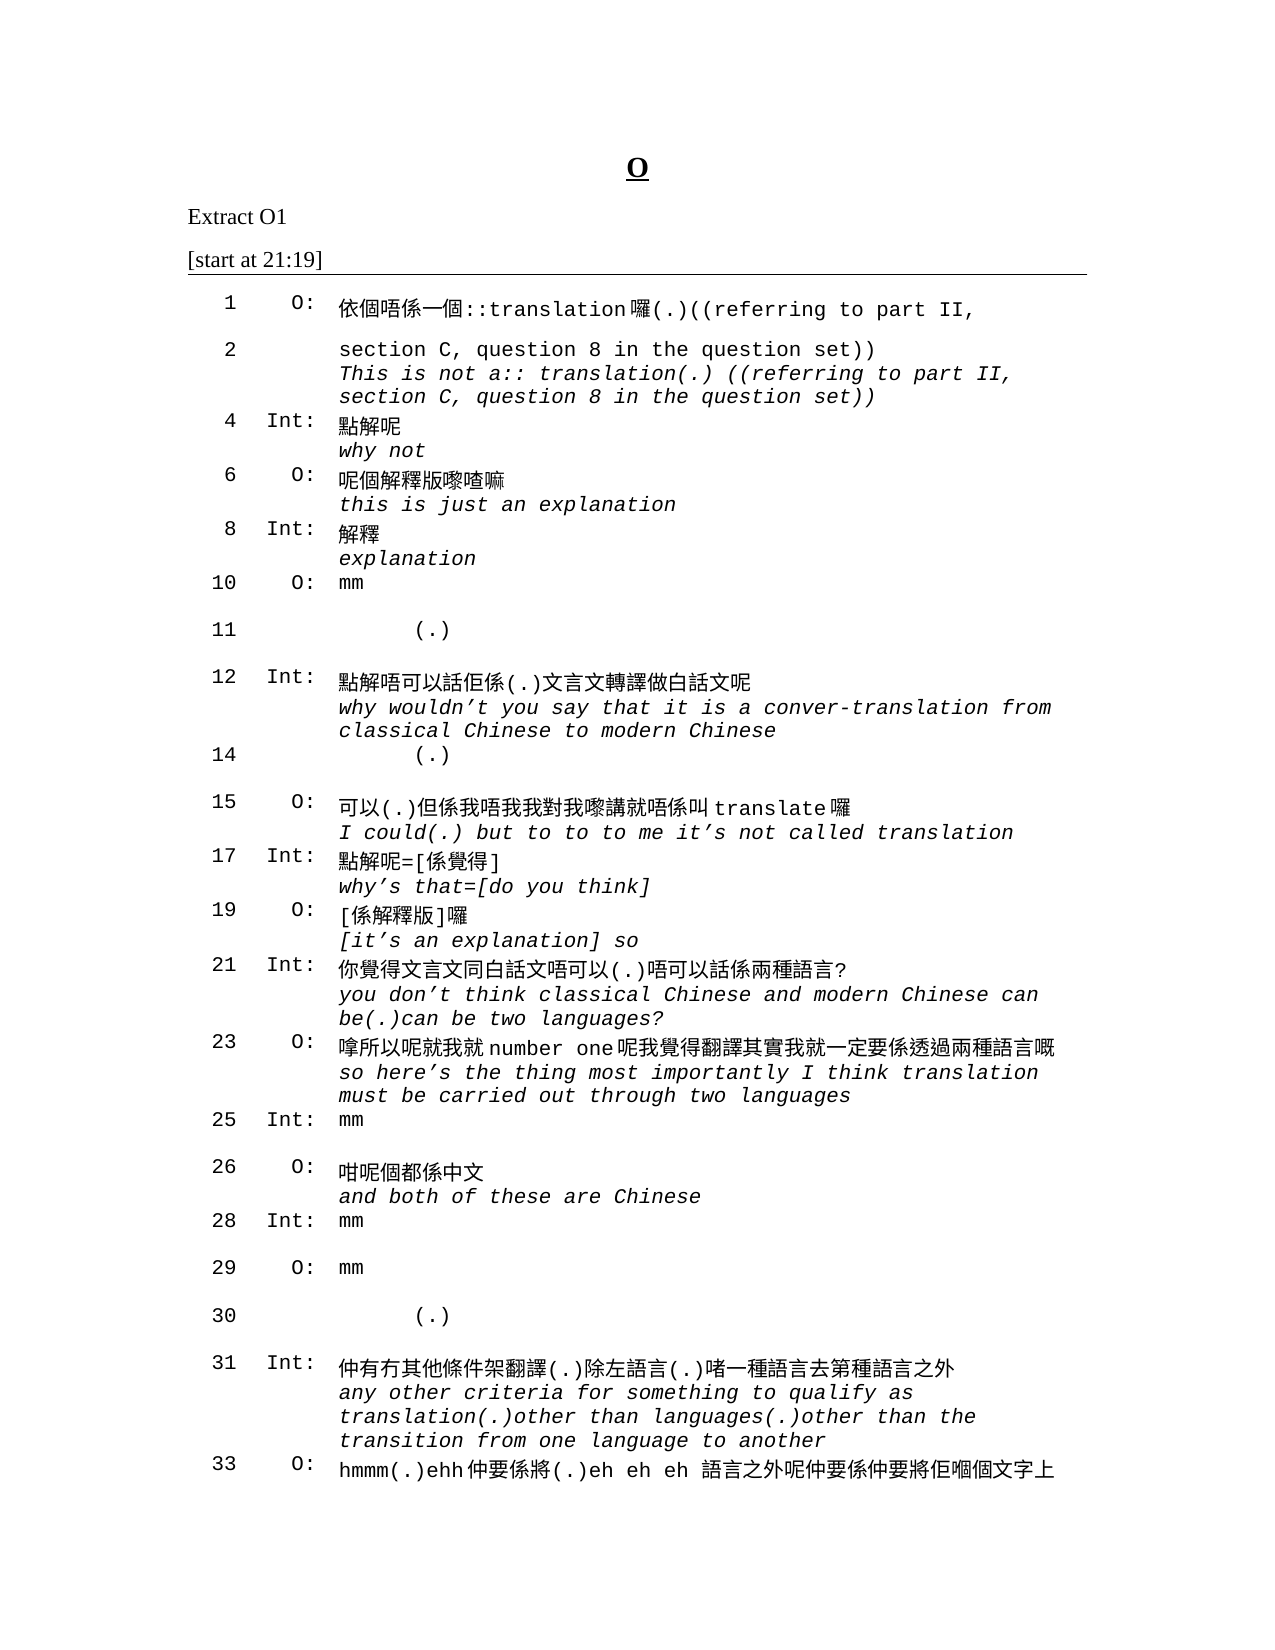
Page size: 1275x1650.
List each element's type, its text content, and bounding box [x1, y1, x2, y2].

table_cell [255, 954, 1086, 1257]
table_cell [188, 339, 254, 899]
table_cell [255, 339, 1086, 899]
text Extract O1 [187, 203, 1087, 229]
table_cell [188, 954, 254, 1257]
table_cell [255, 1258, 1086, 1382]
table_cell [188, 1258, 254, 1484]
text [start at 21:19] [187, 246, 1087, 275]
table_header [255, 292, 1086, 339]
text O [187, 150, 1087, 183]
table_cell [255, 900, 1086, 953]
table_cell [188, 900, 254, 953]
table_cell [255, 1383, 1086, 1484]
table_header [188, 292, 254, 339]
